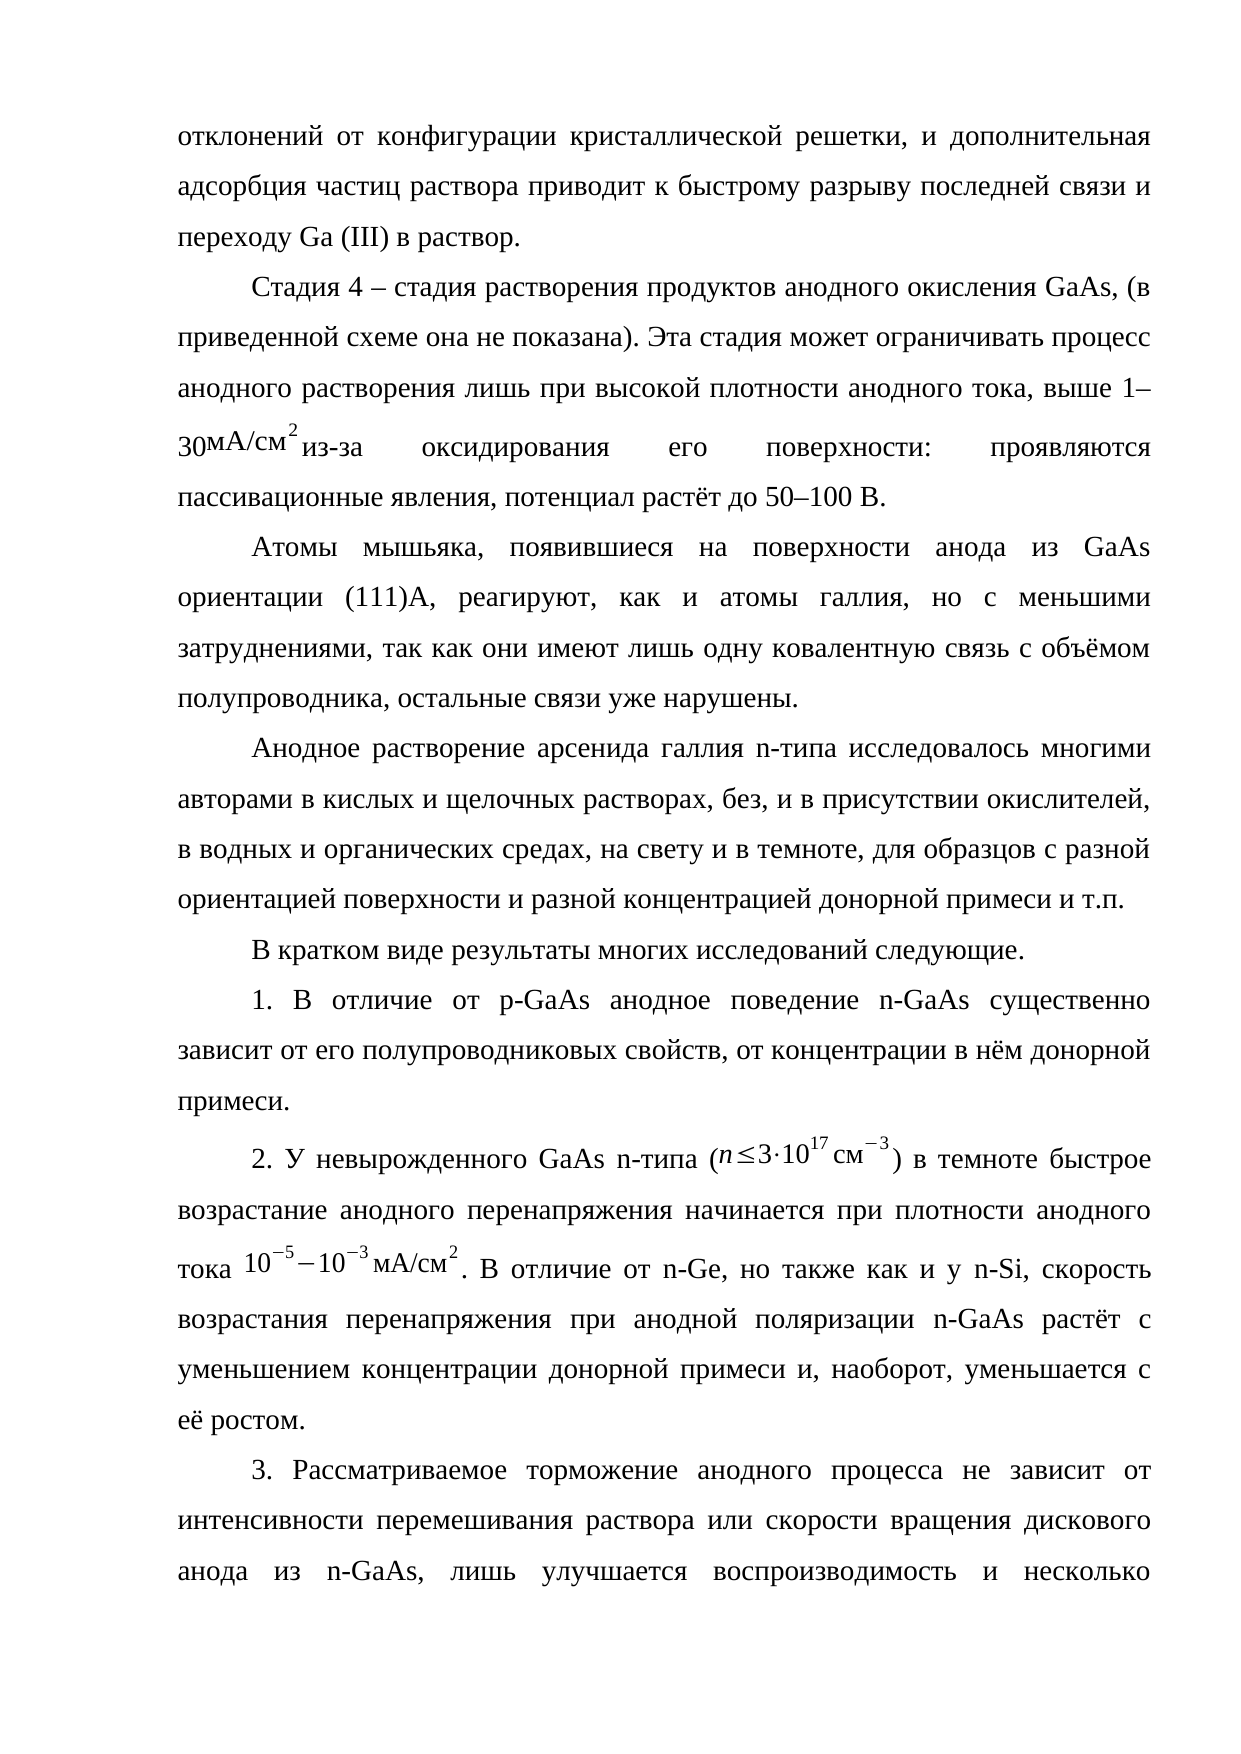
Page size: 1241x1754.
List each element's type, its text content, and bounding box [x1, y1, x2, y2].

text В кратком виде результаты многих исследований следующие. [177, 932, 1152, 965]
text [177, 1452, 1152, 1586]
text 2. У невырожденного GaAs n-типа () в темноте быстрое возрастание анодного перенапряжения начинается при плотности анодного тока . В отличие от n-Ge, но также как и у n-Si, скорость возрастания перенапряжения при анодной поляризации n-GaAs растёт с уменьшением концентрации донорной примеси и, наоборот, уменьшается с её ростом. [177, 1133, 1152, 1435]
text Анодное растворение арсенида галлия n-типа исследовалось многими авторами в кислых и щелочных растворах, без, и в присутствии окислителей, в водных и органических средах, на свету и в темноте, для образцов с разной ориентацией поверхности и разной концентрацией донорной примеси и т.п. [177, 731, 1152, 915]
text Атомы мышьяка, появившиеся на поверхности анода из GaAs ориентации (111)A, реагируют, как и атомы галлия, но с меньшими затруднениями, так как они имеют лишь одну ковалентную связь с объёмом полупроводника, остальные связи уже нарушены. [177, 529, 1152, 714]
text Стадия 4 – стадия растворения продуктов анодного окисления GaAs, (в приведенной схеме она не показана). Эта стадия может ограничивать процесс анодного растворения лишь при высокой плотности анодного тока, выше 1–30из-за оксидирования его поверхности: проявляются пассивационные явления, потенциал растёт до 50–100 В. [177, 269, 1152, 512]
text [177, 118, 1152, 252]
text 1. В отличие от p-GaAs анодное поведение n-GaAs существенно зависит от его полупроводниковых свойств, от концентрации в нём донорной примеси. [177, 982, 1152, 1116]
